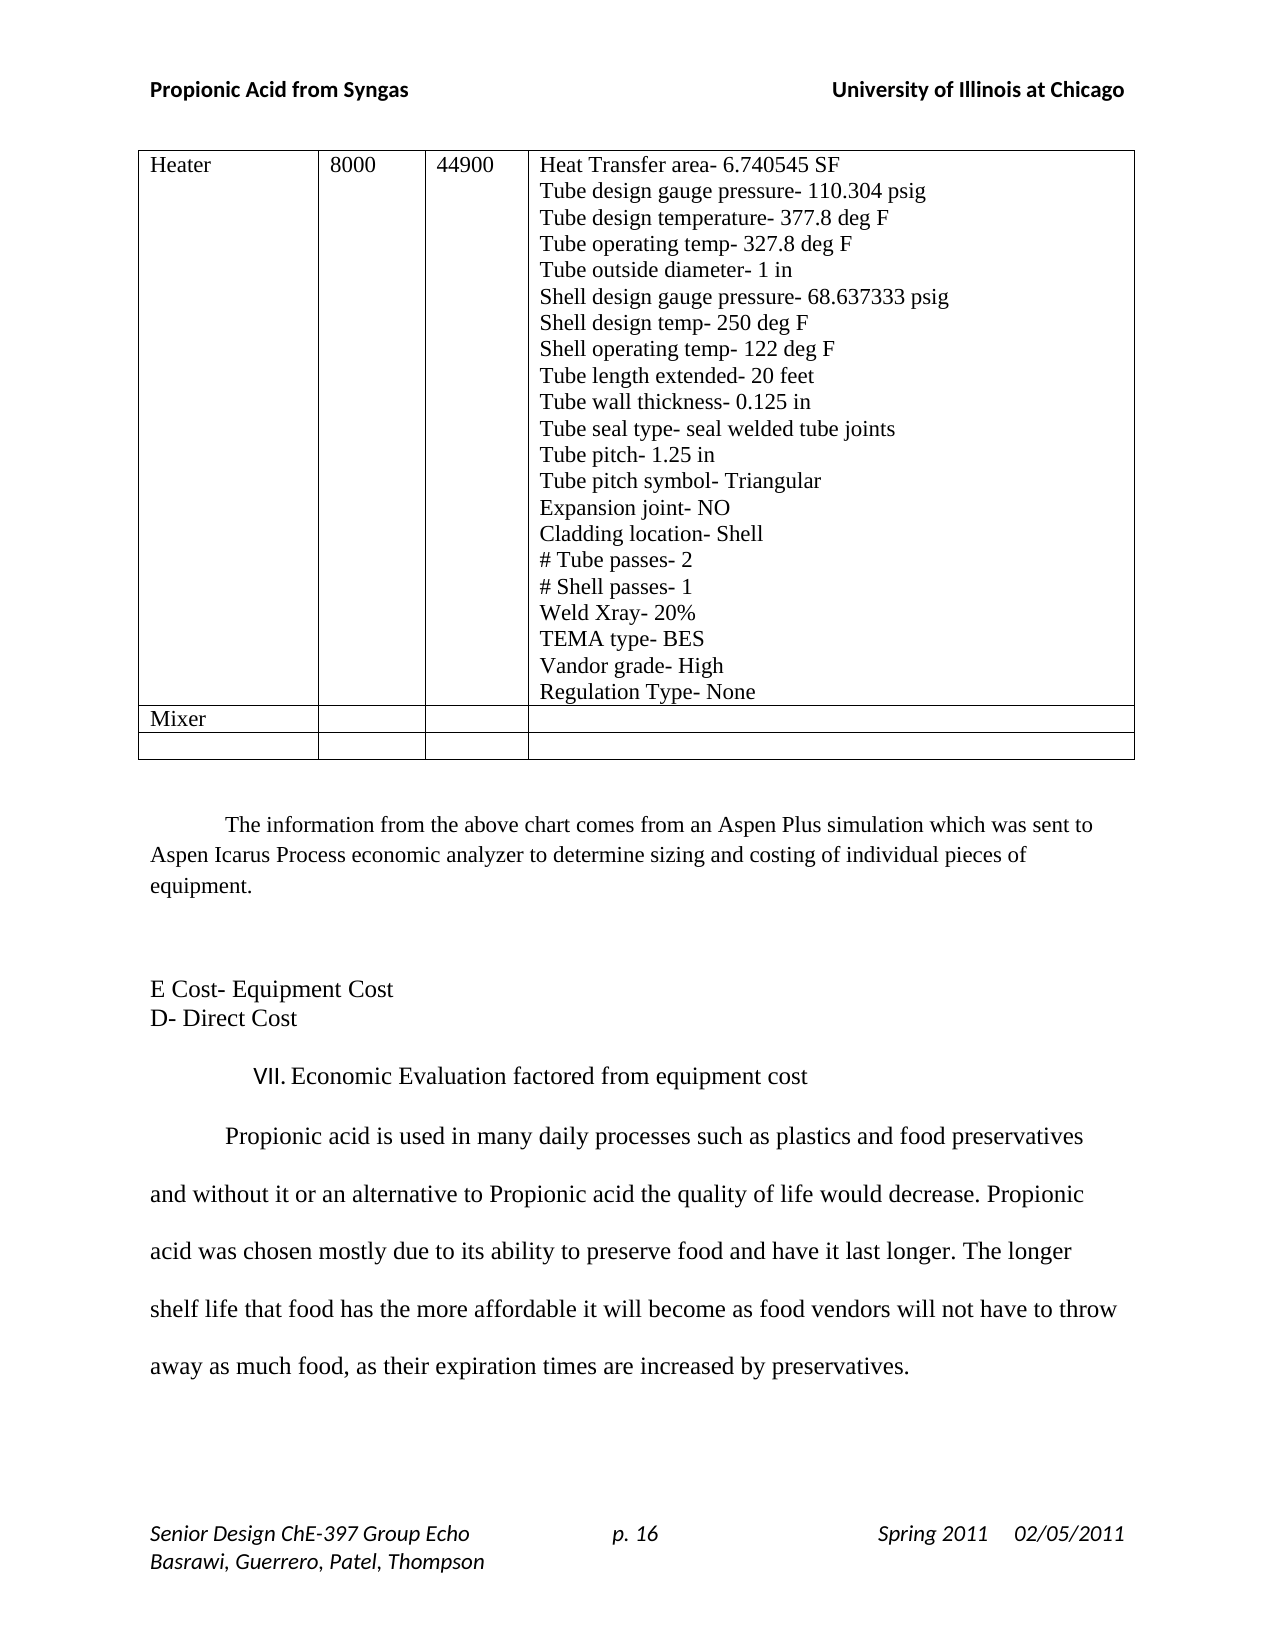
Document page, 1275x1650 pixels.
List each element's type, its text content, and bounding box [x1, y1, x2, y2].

table_cell [426, 733, 528, 759]
table_cell 44900 [426, 151, 528, 704]
text The information from the above chart comes from an Aspen Plus simulation which was sent to Aspen Icarus Process economic analyzer to determine sizing and costing of individual pieces of equipment. [150, 811, 1125, 898]
table_cell [319, 733, 425, 759]
table_cell Mixer [139, 706, 318, 732]
table_cell [426, 706, 528, 732]
text D- Direct Cost [150, 1003, 1125, 1031]
table_cell [319, 706, 425, 732]
text E Cost- Equipment Cost [150, 974, 1125, 1003]
table_cell [139, 733, 318, 759]
table_cell Heater [139, 151, 318, 704]
text Propionic acid is used in many daily processes such as plastics and food preservatives and without it or an alternative to Propionic acid the quality of life would decrease. Propionic acid was chosen mostly due to its ability to preserve food and have it last longer. The longer shelf life that food has the more affordable it will become as food vendors will not have to throw away as much food, as their expiration times are increased by preservatives. [150, 1121, 1125, 1380]
table_cell [529, 706, 1134, 732]
table_cell Heat Transfer area- 6.740545 SF Tube design gauge pressure- 110.304 psig Tube design temperature- 377.8 deg F Tube operating temp- 327.8 deg F Tube outside diameter- 1 in Shell design gauge pressure- 68.637333 psig Shell design temp- 250 deg F Shell operating temp- 122 deg F Tube length extended- 20 feet Tube wall thickness- 0.125 in Tube seal type- seal welded tube joints Tube pitch- 1.25 in Tube pitch symbol- Triangular Expansion joint- NO Cladding location- Shell # Tube passes- 2 # Shell passes- 1 Weld Xray- 20% TEMA type- BES Vandor grade- High Regulation Type- None [529, 151, 1134, 704]
table_cell [529, 733, 1134, 759]
table_cell 8000 [319, 151, 425, 704]
list Economic Evaluation factored from equipment cost [253, 1060, 1125, 1091]
